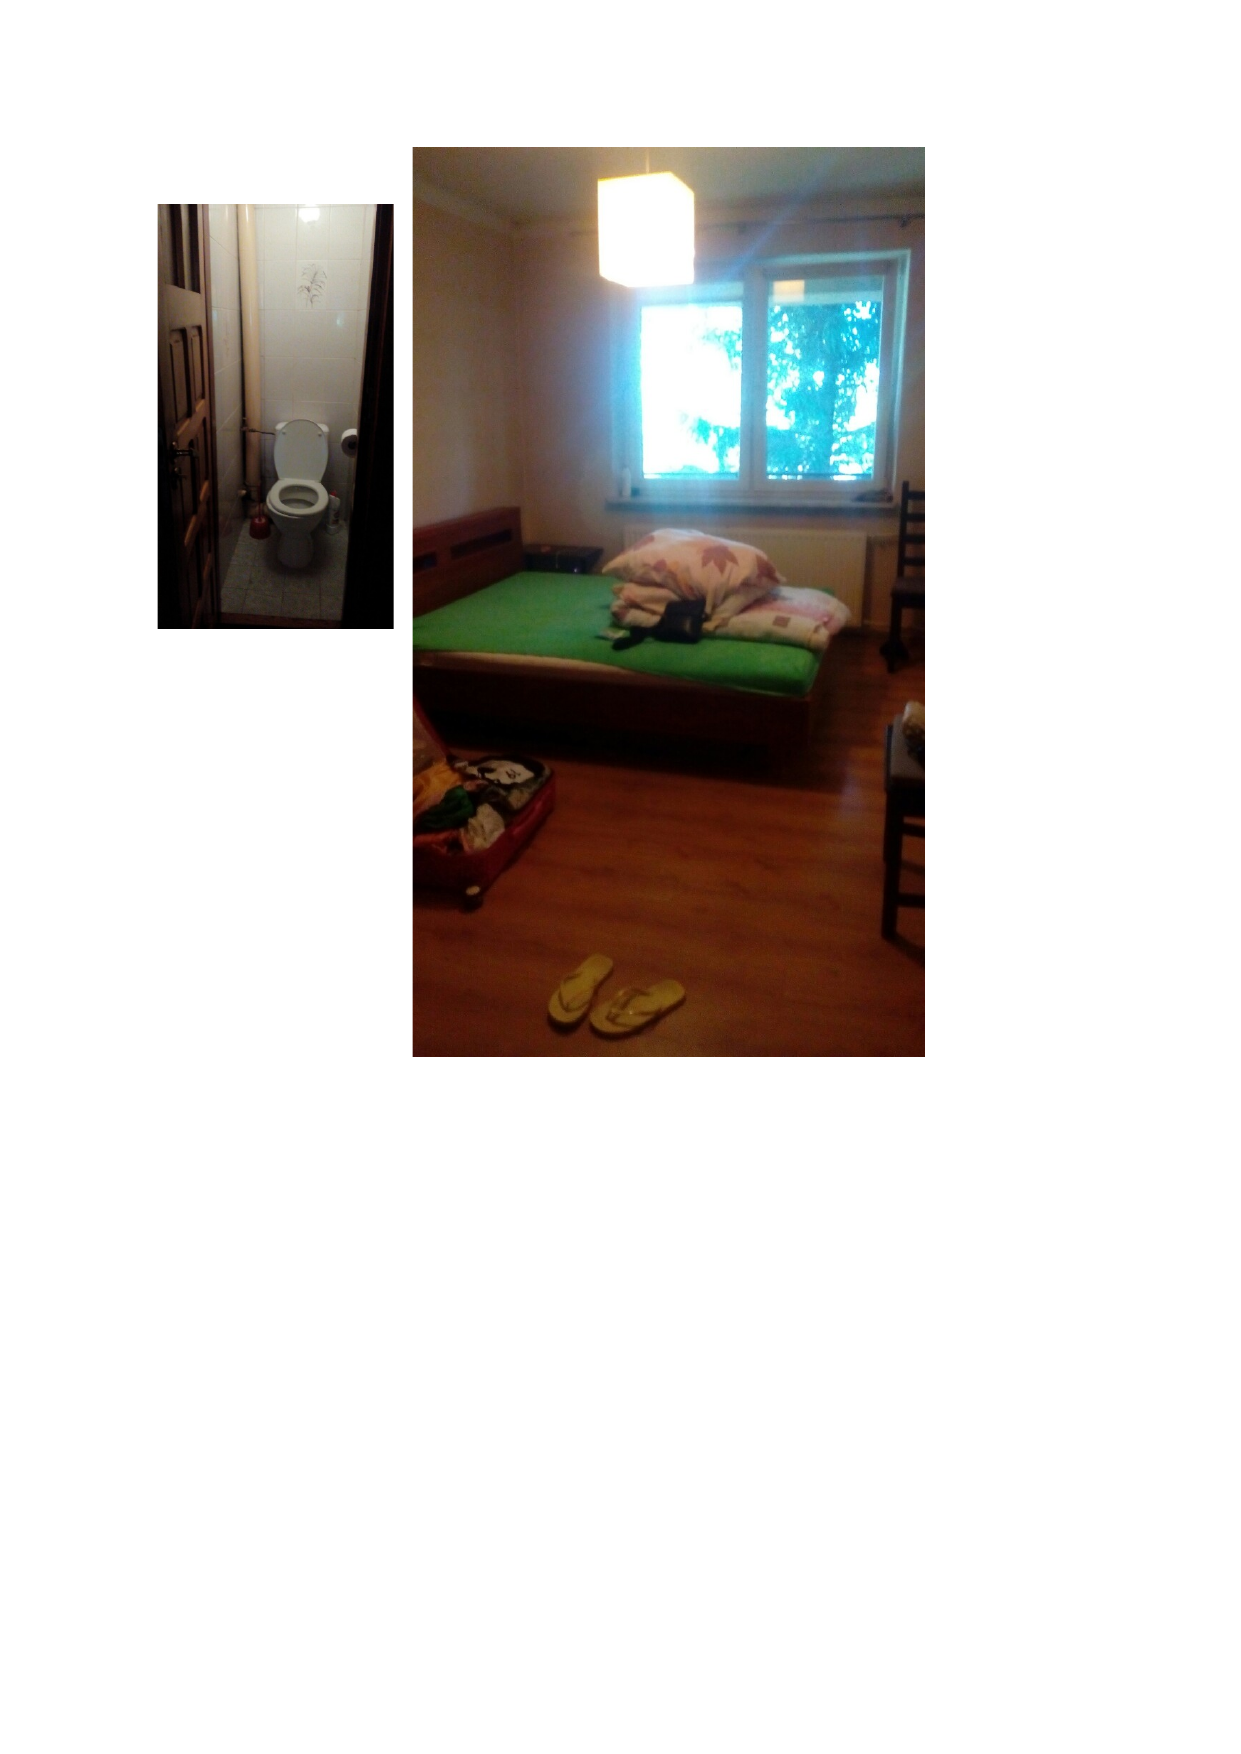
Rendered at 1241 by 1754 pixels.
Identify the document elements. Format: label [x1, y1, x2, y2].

picture [156, 204, 394, 626]
picture [412, 147, 925, 1057]
